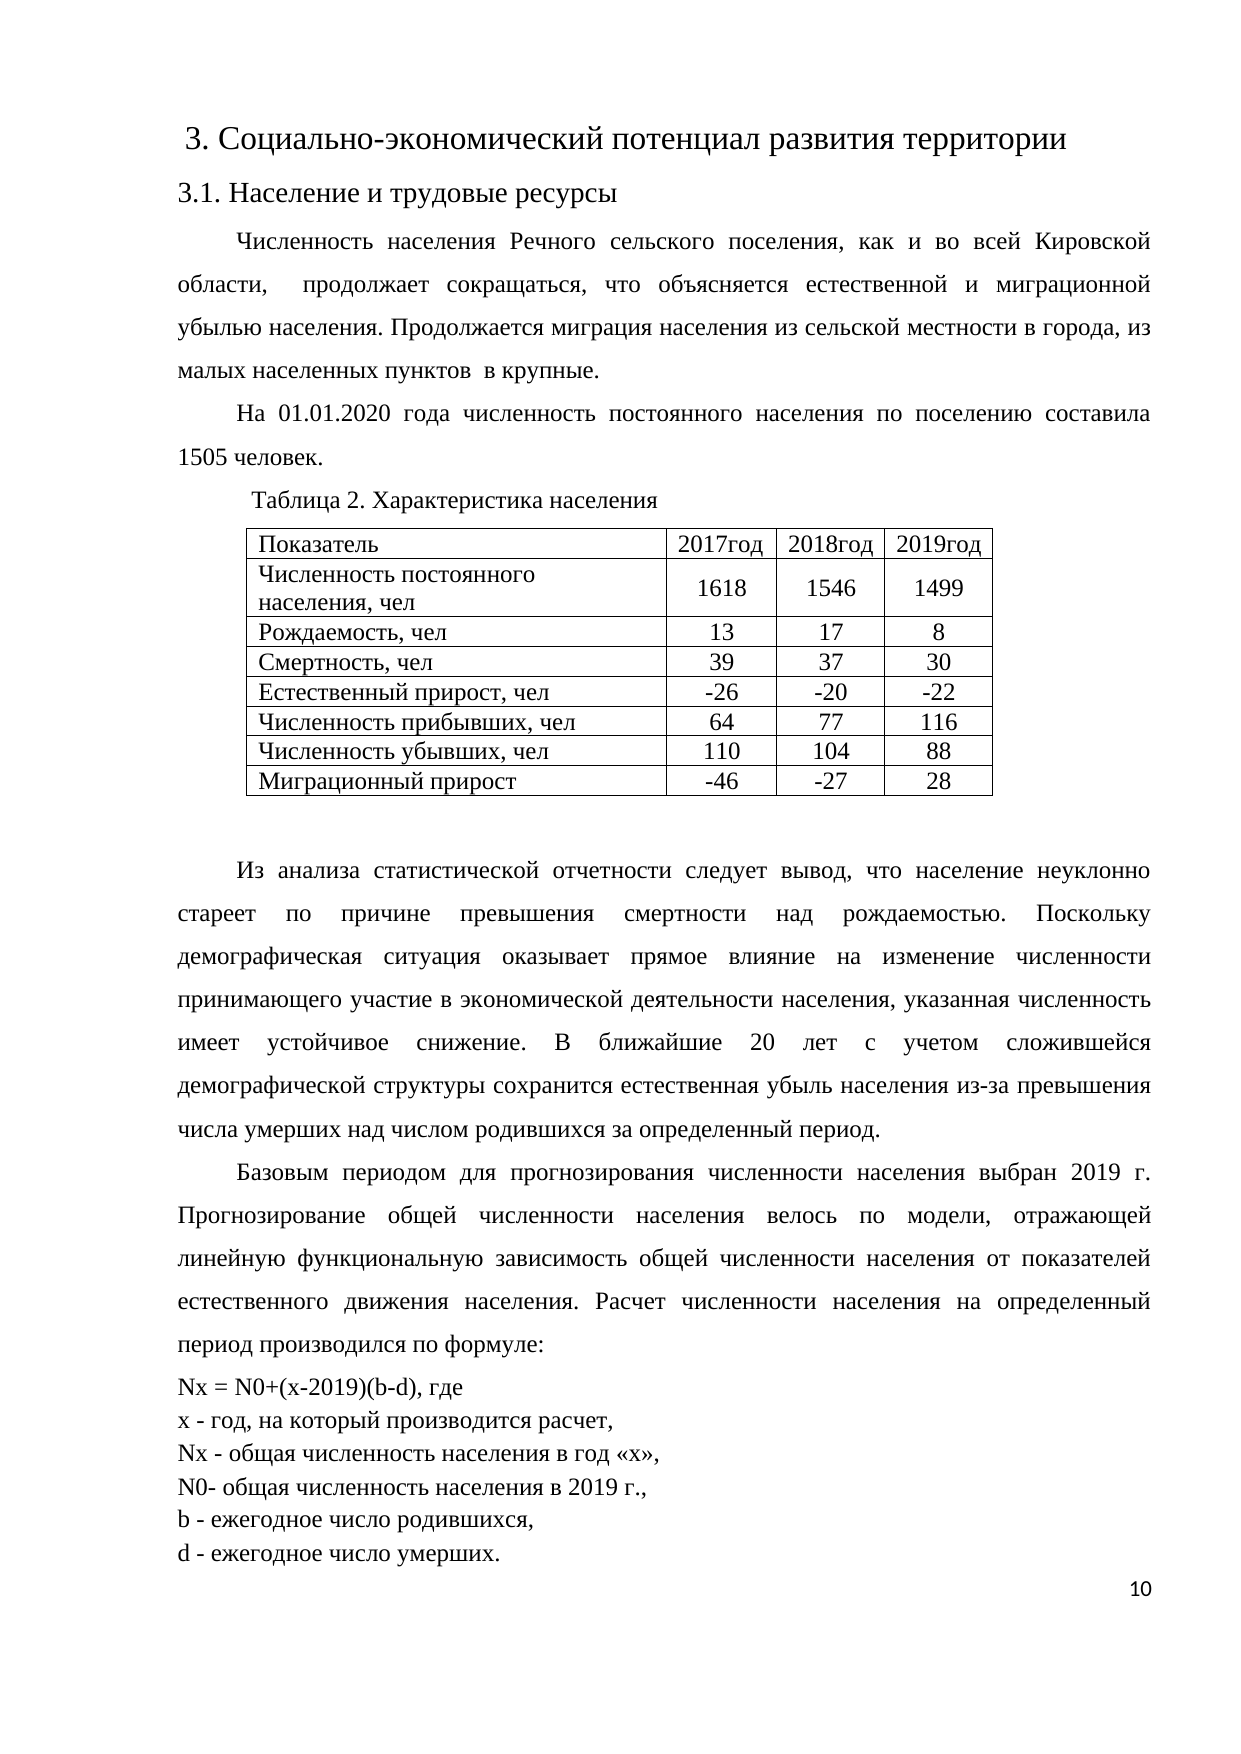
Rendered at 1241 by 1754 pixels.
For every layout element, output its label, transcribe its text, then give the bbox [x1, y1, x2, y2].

table_header 2019год [885, 529, 992, 558]
table_cell 88 [885, 736, 992, 765]
table_cell 30 [885, 647, 992, 676]
text d - ежегодное число умерших. [177, 1538, 1152, 1566]
table_cell Численность убывших, чел [247, 736, 666, 765]
text Численность населения Речного сельского поселения, как и во всей Кировской области, продолжает сокращаться, что объясняется естественной и миграционной убылью населения. Продолжается миграция населения из сельской местности в города, из малых населенных пунктов в крупные. [177, 226, 1152, 384]
table_cell 28 [885, 766, 992, 795]
text На 01.01.2020 года численность постоянного населения по поселению составила 1505 человек. [177, 398, 1152, 470]
text Nx - общая численность населения в год «х», [177, 1438, 1152, 1467]
table_cell -20 [777, 677, 884, 706]
text Nx = N0+(x-2019)(b-d), где [177, 1372, 1152, 1401]
table_cell Миграционный прирост [247, 766, 666, 795]
table_header Показатель [247, 529, 666, 558]
table_header 2018год [777, 529, 884, 558]
table_cell 8 [885, 617, 992, 646]
text 3. Социально-экономический потенциал развития территории [177, 118, 1152, 156]
table_cell -26 [667, 677, 776, 706]
text Из анализа статистической отчетности следует вывод, что население неуклонно стареет по причине превышения смертности над рождаемостью. Поскольку демографическая ситуация оказывает прямое влияние на изменение численности принимающего участие в экономической деятельности населения, указанная численность имеет устойчивое снижение. В ближайшие 20 лет с учетом сложившейся демографической структуры сохранится естественная убыль населения из-за превышения числа умерших над числом родившихся за определенный период. [177, 855, 1152, 1142]
table_cell 37 [777, 647, 884, 676]
text b - ежегодное число родившихся, [177, 1504, 1152, 1533]
table_cell 1618 [667, 559, 776, 616]
table_cell Естественный прирост, чел [247, 677, 666, 706]
table_cell 1499 [885, 559, 992, 616]
table_cell 77 [777, 707, 884, 735]
table_cell Смертность, чел [247, 647, 666, 676]
table_cell Рождаемость, чел [247, 617, 666, 646]
table_cell 104 [777, 736, 884, 765]
table_cell 64 [667, 707, 776, 735]
text x - год, на который производится расчет, [177, 1406, 1152, 1434]
table_cell 13 [667, 617, 776, 646]
table_header 2017год [667, 529, 776, 558]
table_cell 39 [667, 647, 776, 676]
text N0- общая численность населения в 2019 г., [177, 1472, 1152, 1500]
table_cell 1546 [777, 559, 884, 616]
text Таблица 2. Характеристика населения [177, 485, 1152, 513]
table_cell -22 [885, 677, 992, 706]
table_cell 116 [885, 707, 992, 735]
table_cell 110 [667, 736, 776, 765]
table_cell 17 [777, 617, 884, 646]
text 3.1. Население и трудовые ресурсы [177, 176, 1152, 209]
table_cell -27 [777, 766, 884, 795]
table_cell Численность постоянного населения, чел [247, 559, 666, 616]
text Базовым периодом для прогнозирования численности населения выбран 2019 г. Прогнозирование общей численности населения велось по модели, отражающей линейную функциональную зависимость общей численности населения от показателей естественного движения населения. Расчет численности населения на определенный период производился по формуле: [177, 1157, 1152, 1358]
table_cell -46 [667, 766, 776, 795]
table_cell Численность прибывших, чел [247, 707, 666, 735]
